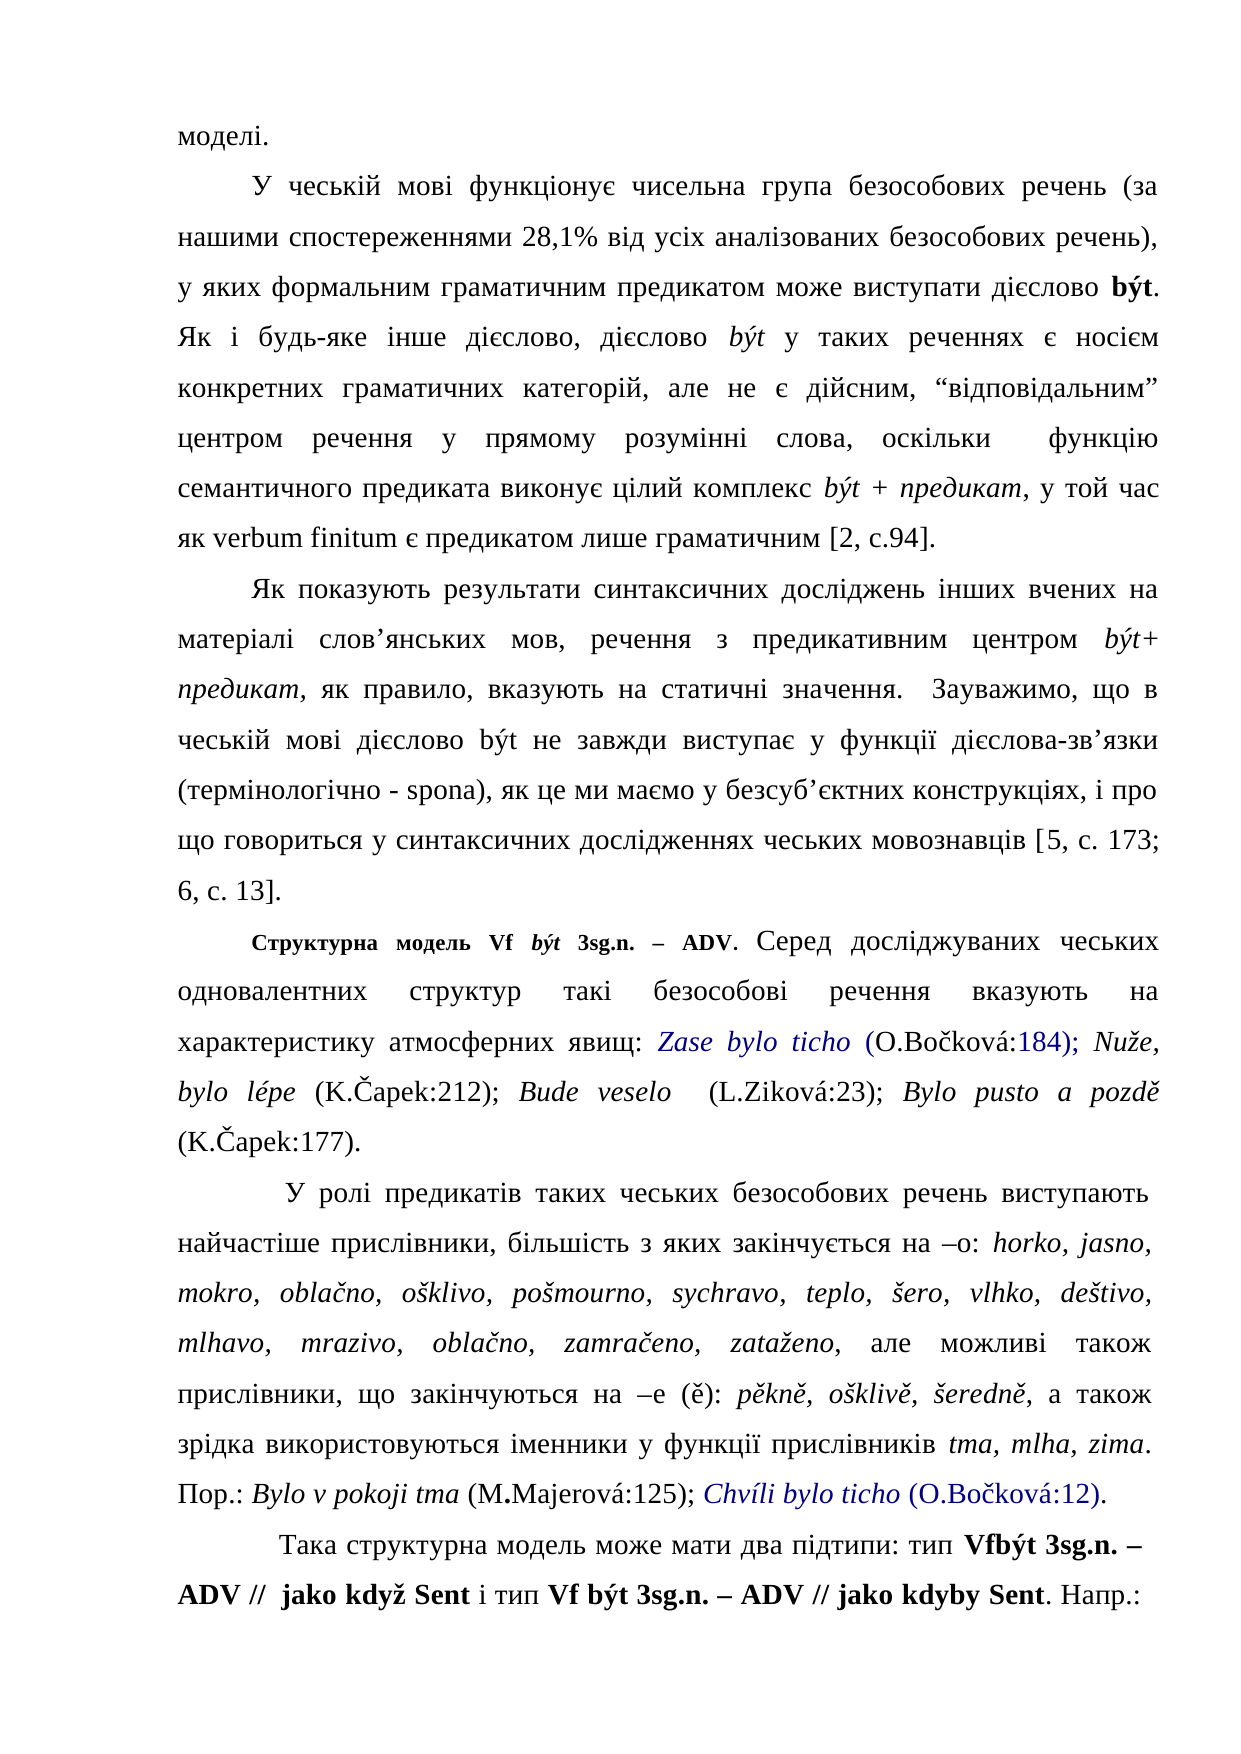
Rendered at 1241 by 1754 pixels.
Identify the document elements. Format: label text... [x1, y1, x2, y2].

text Структурна модель Vf být 3sg.n. – ADV. Серед досліджуваних чеських одновалентних структур такі безособові речення вказують на характеристику атмосферних явищ: Zase bylo ticho (O.Bočková:184); Nuže, bylo lépe (K.Čapek:212); Bude veselo (L.Ziková:23); Bylo pusto a pozdě (K.Čapek:177). [177, 923, 1160, 1158]
text У чеській мові функціонує чисельна група безособових речень (за нашими спостереженнями 28,1% від усіх аналізованих безособових речень), у яких формальним граматичним предикатом може виступати дієслово být. Як і будь-яке інше дієслово, дієслово být у таких реченнях є носієм конкретних граматичних категорій, але не є дійсним, “відповідальним” центром речення у прямому розумінні слова, оскільки функцію семантичного предиката виконує цілий комплекс být + предикат, у той час як verbum finitum є предикатом лише граматичним [2, с.94]. [177, 168, 1160, 554]
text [177, 1527, 1142, 1611]
text У ролі предикатів таких чеських безособових речень виступають найчастіше прислівники, більшість з яких закінчується на –о: horko, jasno, mokro, oblačno, ošklivo, pošmourno, sychravo, teplo, šero, vlhko, deštivo, mlhavo, mrazivo, oblačno, zamračeno, zataženo, але можливі також прислівники, що закінчуються на –e (ě): pěkně, ošklivě, šeredně, а також зрідка використовуються іменники у функції прислівників tma, mlha, zima. Пор.: Bylo v pokoji tma (М.Majerová:125); Chvíli bylo ticho (O.Bočková:12). [177, 1175, 1152, 1510]
text Як показують результати синтаксичних досліджень інших вчених на матеріалі слов’янських мов, речення з предикативним центром být+ предикат, як правило, вказують на статичні значення. Зауважимо, що в чеській мові дієслово být не завжди виступає у функції дієслова-зв’язки (термінологічно - spona), як це ми маємо у безсуб’єктних конструкціях, і про що говориться у синтаксичних дослідженнях чеських мовознавців [5, с. 173; 6, с. 13]. [177, 571, 1160, 906]
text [177, 118, 1160, 152]
